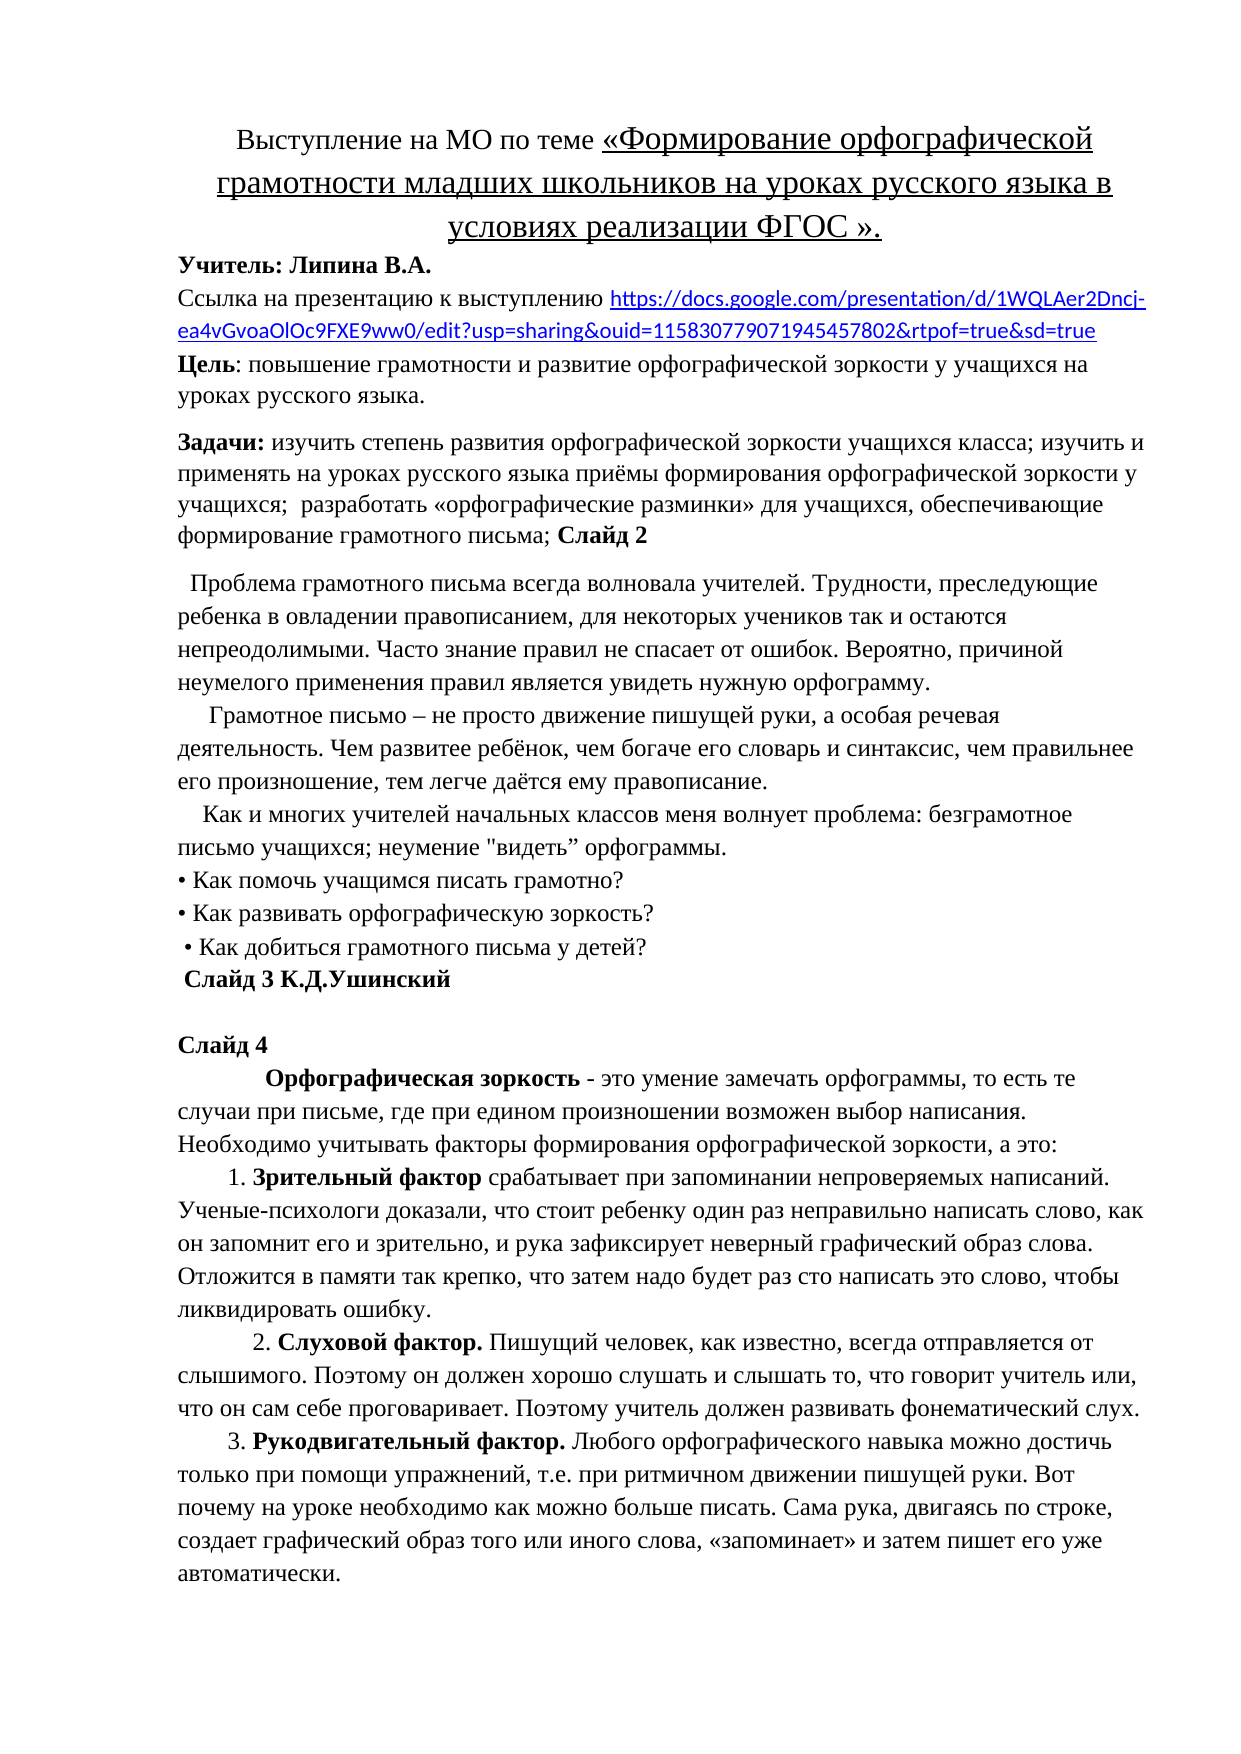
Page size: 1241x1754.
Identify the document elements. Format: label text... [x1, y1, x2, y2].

text Задачи: изучить степень развития орфографической зоркости учащихся класса; изучить и применять на уроках русского языка приёмы формирования орфографической зоркости у учащихся; разработать «орфографические разминки» для учащихся, обеспечивающие формирование грамотного письма; Слайд 2 [177, 427, 1152, 549]
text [177, 1327, 1152, 1587]
text Слайд 4 [177, 1030, 1152, 1058]
text Орфографическая зоркость - это умение замечать орфограммы, то есть те случаи при письме, где при едином произношении возможен выбор написания. Необходимо учитывать факторы формирования орфографической зоркости, а это: 1. Зрительный фактор срабатывает при запоминании непроверяемых написаний. Ученые-психологи доказали, что стоит ребенку один раз неправильно написать слово, как он запомнит его и зрительно, и рука зафиксирует неверный графический образ слова. Отложится в памяти так крепко, что затем надо будет раз сто написать это слово, чтобы ликвидировать ошибку. [177, 1063, 1152, 1323]
text • Как помочь учащимся писать грамотно? [177, 866, 1152, 894]
text Учитель: Липина В.А. [177, 250, 1152, 279]
text Ссылка на презентацию к выступлению https://docs.google.com/presentation/d/1WQLAer2Dncj-ea4vGvoaOlOc9FXE9ww0/edit?usp=sharing&ouid=115830779071945457802&rtpof=true&sd=true [177, 283, 1152, 344]
text • Как развивать орфографическую зоркость? [177, 898, 1152, 927]
text Как и многих учителей начальных классов меня волнует проблема: безграмотное письмо учащихся; неумение "видеть” орфограммы. [177, 799, 1152, 861]
text • Как добиться грамотного письма у детей? [177, 932, 1152, 960]
text Выступление на МО по теме «Формирование орфографической грамотности младших школьников на уроках русского языка в условиях реализации ФГОС ». [177, 118, 1152, 244]
text Слайд 3 К.Д.Ушинский [177, 964, 1152, 993]
text Проблема грамотного письма всегда волновала учителей. Трудности, преследующие ребенка в овладении правописанием, для некоторых учеников так и остаются непреодолимыми. Часто знание правил не спасает от ошибок. Вероятно, причиной неумелого применения правил является увидеть нужную орфограмму. [177, 568, 1152, 696]
text Грамотное письмо – не просто движение пишущей руки, а особая речевая деятельность. Чем развитее ребёнок, чем богаче его словарь и синтаксис, чем правильнее его произношение, тем легче даётся ему правописание. [177, 700, 1152, 795]
text Цель: повышение грамотности и развитие орфографической зоркости у учащихся на уроках русского языка. [177, 349, 1152, 408]
